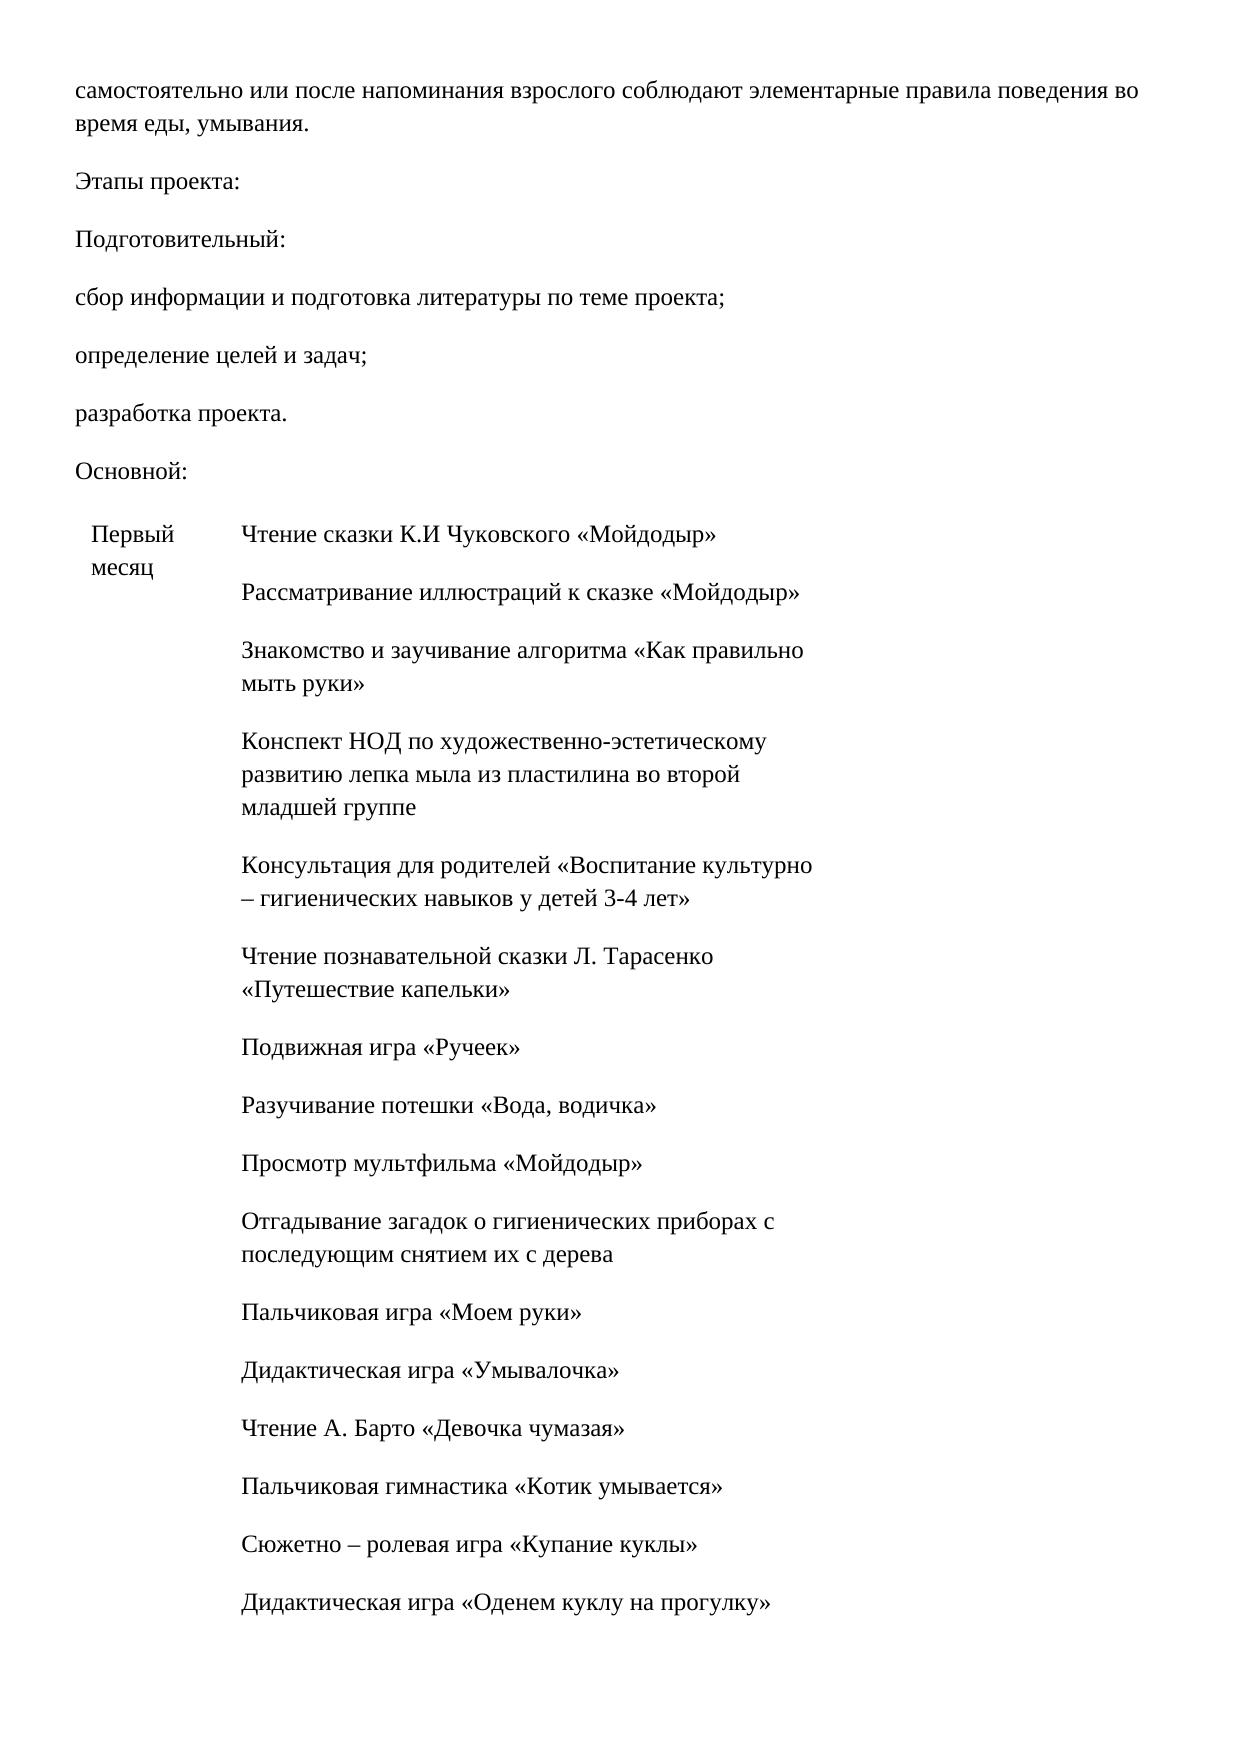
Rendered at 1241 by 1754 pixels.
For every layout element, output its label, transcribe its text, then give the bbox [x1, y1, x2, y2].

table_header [224, 510, 846, 1653]
text Подготовительный: [75, 224, 1165, 253]
text сбор информации и подготовка литературы по теме проекта; [75, 282, 1165, 311]
text разработка проекта. [75, 398, 1165, 427]
text определение целей и задач; [75, 340, 1165, 369]
text Основной: [75, 456, 1165, 485]
table_header Первый месяц [74, 510, 224, 1653]
text самостоятельно или после напоминания взрослого соблюдают элементарные правила поведения во время еды, умывания. [75, 75, 1165, 137]
text Этапы проекта: [75, 166, 1165, 195]
